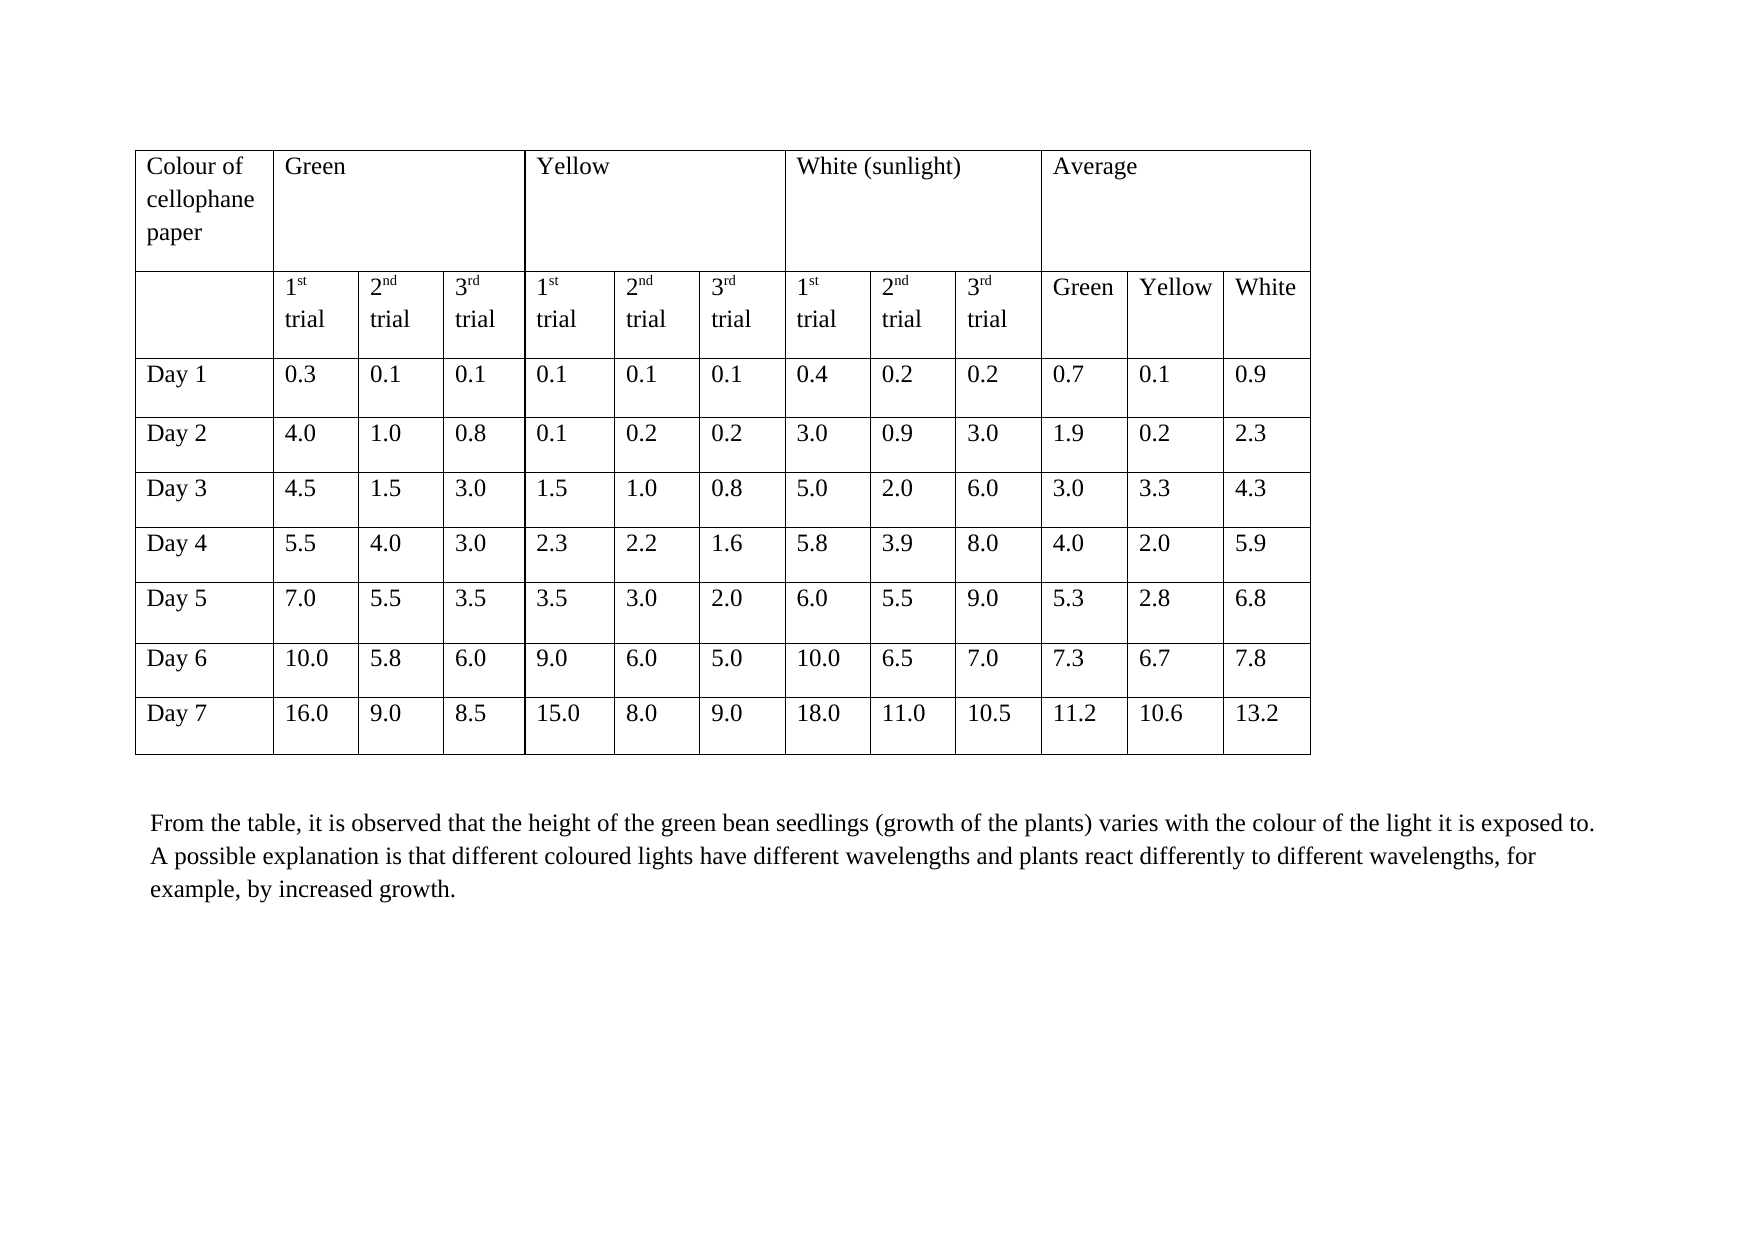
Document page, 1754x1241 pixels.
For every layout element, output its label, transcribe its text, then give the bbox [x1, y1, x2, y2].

table_cell Green [1042, 272, 1127, 358]
table_cell 0.2 [956, 359, 1041, 417]
table_cell 1.9 [1042, 418, 1127, 472]
table_cell Day 3 [136, 473, 273, 527]
table_cell 5.5 [274, 528, 358, 582]
table_cell 9.0 [359, 698, 443, 754]
table_cell Day 2 [136, 418, 273, 472]
table_cell 3.3 [1128, 473, 1223, 527]
table_cell 2.3 [526, 528, 614, 582]
table_cell 11.2 [1042, 698, 1127, 754]
table_cell 3.0 [1042, 473, 1127, 527]
table_cell 0.2 [700, 418, 785, 472]
table_cell 3rd trial [956, 272, 1041, 358]
table_cell 0.2 [871, 359, 955, 417]
table_cell 0.7 [1042, 359, 1127, 417]
table_cell 0.1 [615, 359, 699, 417]
table_cell 11.0 [871, 698, 955, 754]
table_cell 0.4 [786, 359, 870, 417]
table_cell 7.0 [274, 583, 358, 642]
table_cell 9.0 [526, 644, 614, 697]
table_cell 4.0 [274, 418, 358, 472]
table_cell 1st trial [786, 272, 870, 358]
table_cell 5.8 [359, 644, 443, 697]
table_cell 4.3 [1224, 473, 1310, 527]
table_cell 1.0 [615, 473, 699, 527]
table_header Yellow [526, 151, 785, 271]
table_cell 0.1 [526, 418, 614, 472]
table_cell 3rd trial [700, 272, 785, 358]
table_cell 3.9 [871, 528, 955, 582]
table_cell 9.0 [956, 583, 1041, 642]
table_cell White [1224, 272, 1310, 358]
table_cell 3.0 [615, 583, 699, 642]
table_cell 5.5 [871, 583, 955, 642]
table_cell Day 1 [136, 359, 273, 417]
table_cell 2.3 [1224, 418, 1310, 472]
table_cell 3.0 [956, 418, 1041, 472]
table_cell 6.0 [786, 583, 870, 642]
table_cell Day 7 [136, 698, 273, 754]
table_cell 3rd trial [444, 272, 524, 358]
table_cell 10.6 [1128, 698, 1223, 754]
table_cell 18.0 [786, 698, 870, 754]
table_cell 0.1 [700, 359, 785, 417]
table_cell 5.0 [700, 644, 785, 697]
table_cell 0.9 [1224, 359, 1310, 417]
table_cell Yellow [1128, 272, 1223, 358]
table_header Colour of cellophane paper [136, 151, 273, 271]
table_cell 5.5 [359, 583, 443, 642]
table_cell 4.0 [359, 528, 443, 582]
table_cell 15.0 [526, 698, 614, 754]
table_cell [136, 272, 273, 358]
table_cell 6.0 [615, 644, 699, 697]
table_cell 1.5 [526, 473, 614, 527]
table_cell 0.8 [444, 418, 524, 472]
table_cell 13.2 [1224, 698, 1310, 754]
table_cell 7.0 [956, 644, 1041, 697]
table_cell 5.9 [1224, 528, 1310, 582]
table_cell 1st trial [526, 272, 614, 358]
table_cell 2nd trial [871, 272, 955, 358]
table_cell 3.0 [786, 418, 870, 472]
table_cell 5.3 [1042, 583, 1127, 642]
table_cell 10.5 [956, 698, 1041, 754]
table_cell 0.3 [274, 359, 358, 417]
table_cell 16.0 [274, 698, 358, 754]
text From the table, it is observed that the height of the green bean seedlings (growth of the plants) varies with the colour of the light it is exposed to. A possible explanation is that different coloured lights have different wavelengths and plants react differently to different wavelengths, for example, by increased growth. [150, 808, 1618, 903]
table_cell 2.0 [871, 473, 955, 527]
table_cell 1.5 [359, 473, 443, 527]
table_cell 8.0 [615, 698, 699, 754]
table_cell 6.8 [1224, 583, 1310, 642]
table_cell 0.1 [526, 359, 614, 417]
table_header Average [1042, 151, 1310, 271]
table_cell 6.0 [956, 473, 1041, 527]
table_cell 0.2 [1128, 418, 1223, 472]
table_cell Day 5 [136, 583, 273, 642]
table_cell 0.9 [871, 418, 955, 472]
table_cell 8.0 [956, 528, 1041, 582]
table_cell 5.0 [786, 473, 870, 527]
table_cell 3.5 [444, 583, 524, 642]
table_cell 3.5 [526, 583, 614, 642]
table_cell 10.0 [786, 644, 870, 697]
table_cell 10.0 [274, 644, 358, 697]
table_cell Day 4 [136, 528, 273, 582]
table_cell 7.8 [1224, 644, 1310, 697]
table_cell 0.1 [1128, 359, 1223, 417]
table_cell 5.8 [786, 528, 870, 582]
table_cell 1st trial [274, 272, 358, 358]
table_header Green [274, 151, 524, 271]
table_cell 6.5 [871, 644, 955, 697]
table_cell 4.5 [274, 473, 358, 527]
table_cell 9.0 [700, 698, 785, 754]
table_cell 2.0 [700, 583, 785, 642]
table_cell 4.0 [1042, 528, 1127, 582]
table_cell 6.0 [444, 644, 524, 697]
table_cell 8.5 [444, 698, 524, 754]
table_header White (sunlight) [786, 151, 1041, 271]
table_cell 2.2 [615, 528, 699, 582]
table_cell 1.6 [700, 528, 785, 582]
table_cell 6.7 [1128, 644, 1223, 697]
table_cell 2.0 [1128, 528, 1223, 582]
table_cell 0.8 [700, 473, 785, 527]
table_cell 2.8 [1128, 583, 1223, 642]
table_cell Day 6 [136, 644, 273, 697]
table_cell 7.3 [1042, 644, 1127, 697]
table_cell 0.1 [359, 359, 443, 417]
table_cell 2nd trial [359, 272, 443, 358]
table_cell 0.2 [615, 418, 699, 472]
table_cell 1.0 [359, 418, 443, 472]
table_cell 2nd trial [615, 272, 699, 358]
table_cell 3.0 [444, 473, 524, 527]
table_cell 3.0 [444, 528, 524, 582]
table_cell 0.1 [444, 359, 524, 417]
